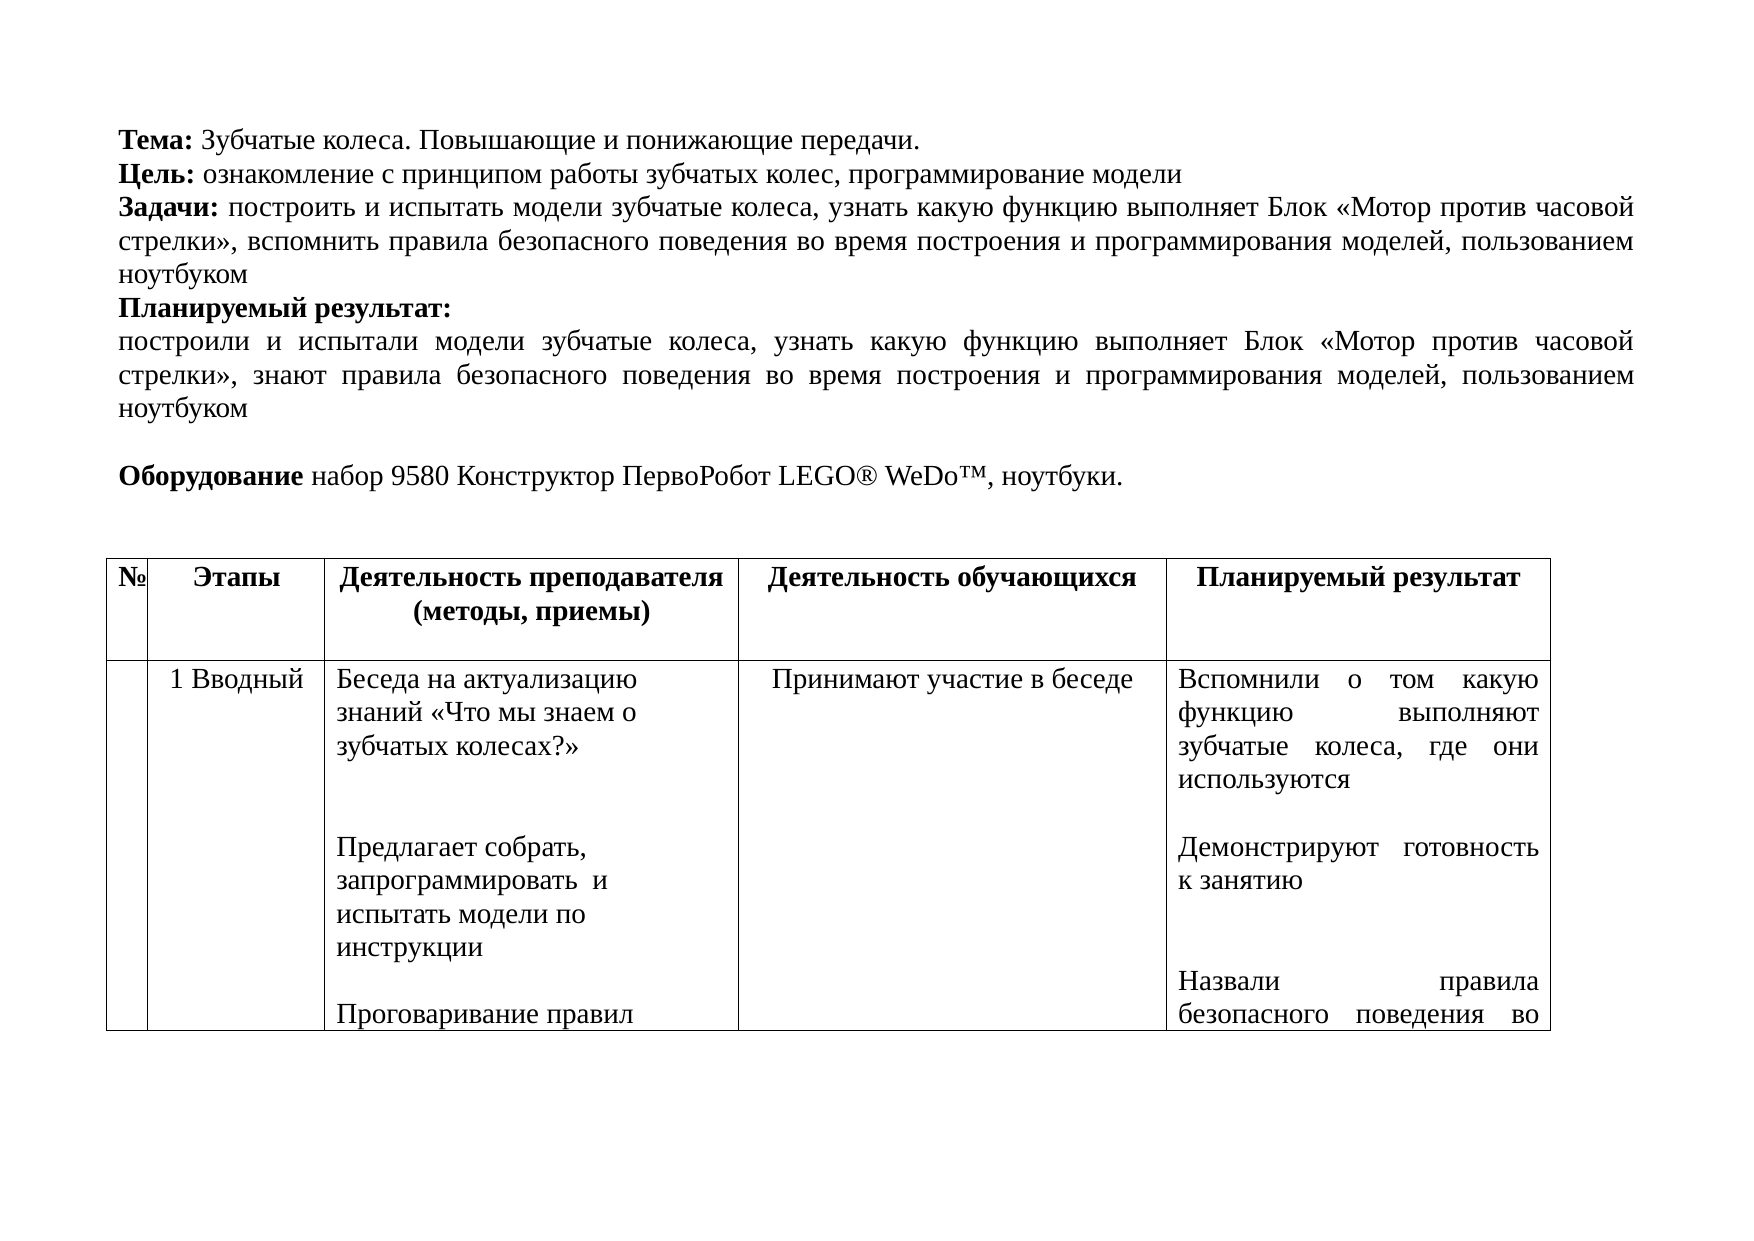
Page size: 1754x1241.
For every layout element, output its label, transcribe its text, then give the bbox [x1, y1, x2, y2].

table_header № [107, 559, 147, 660]
text построили и испытали модели зубчатые колеса, узнать какую функцию выполняет Блок «Мотор против часовой стрелки», знают правила безопасного поведения во время построения и программирования моделей, пользованием ноутбуком [118, 323, 1636, 424]
text Тема: Зубчатые колеса. Повышающие и понижающие передачи. [118, 122, 1636, 156]
text Оборудование набор 9580 Конструктор ПервоРобот LEGO® WeDo™, ноутбуки. [118, 458, 1636, 491]
table_cell [107, 661, 147, 1030]
text Планируемый результат: [118, 290, 1636, 323]
table_header Деятельность преподавателя (методы, приемы) [325, 559, 738, 660]
table_header Деятельность обучающихся [739, 559, 1166, 660]
text Задачи: построить и испытать модели зубчатые колеса, узнать какую функцию выполняет Блок «Мотор против часовой стрелки», вспомнить правила безопасного поведения во время построения и программирования моделей, пользованием ноутбуком [118, 189, 1636, 290]
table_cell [1167, 661, 1550, 1030]
table_header Этапы [148, 559, 324, 660]
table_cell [739, 661, 1166, 1030]
table_header Планируемый результат [1167, 559, 1550, 660]
text Цель: ознакомление с принципом работы зубчатых колес, программирование модели [118, 156, 1636, 189]
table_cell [325, 661, 738, 1030]
table_cell 1 Вводный [148, 661, 324, 1030]
